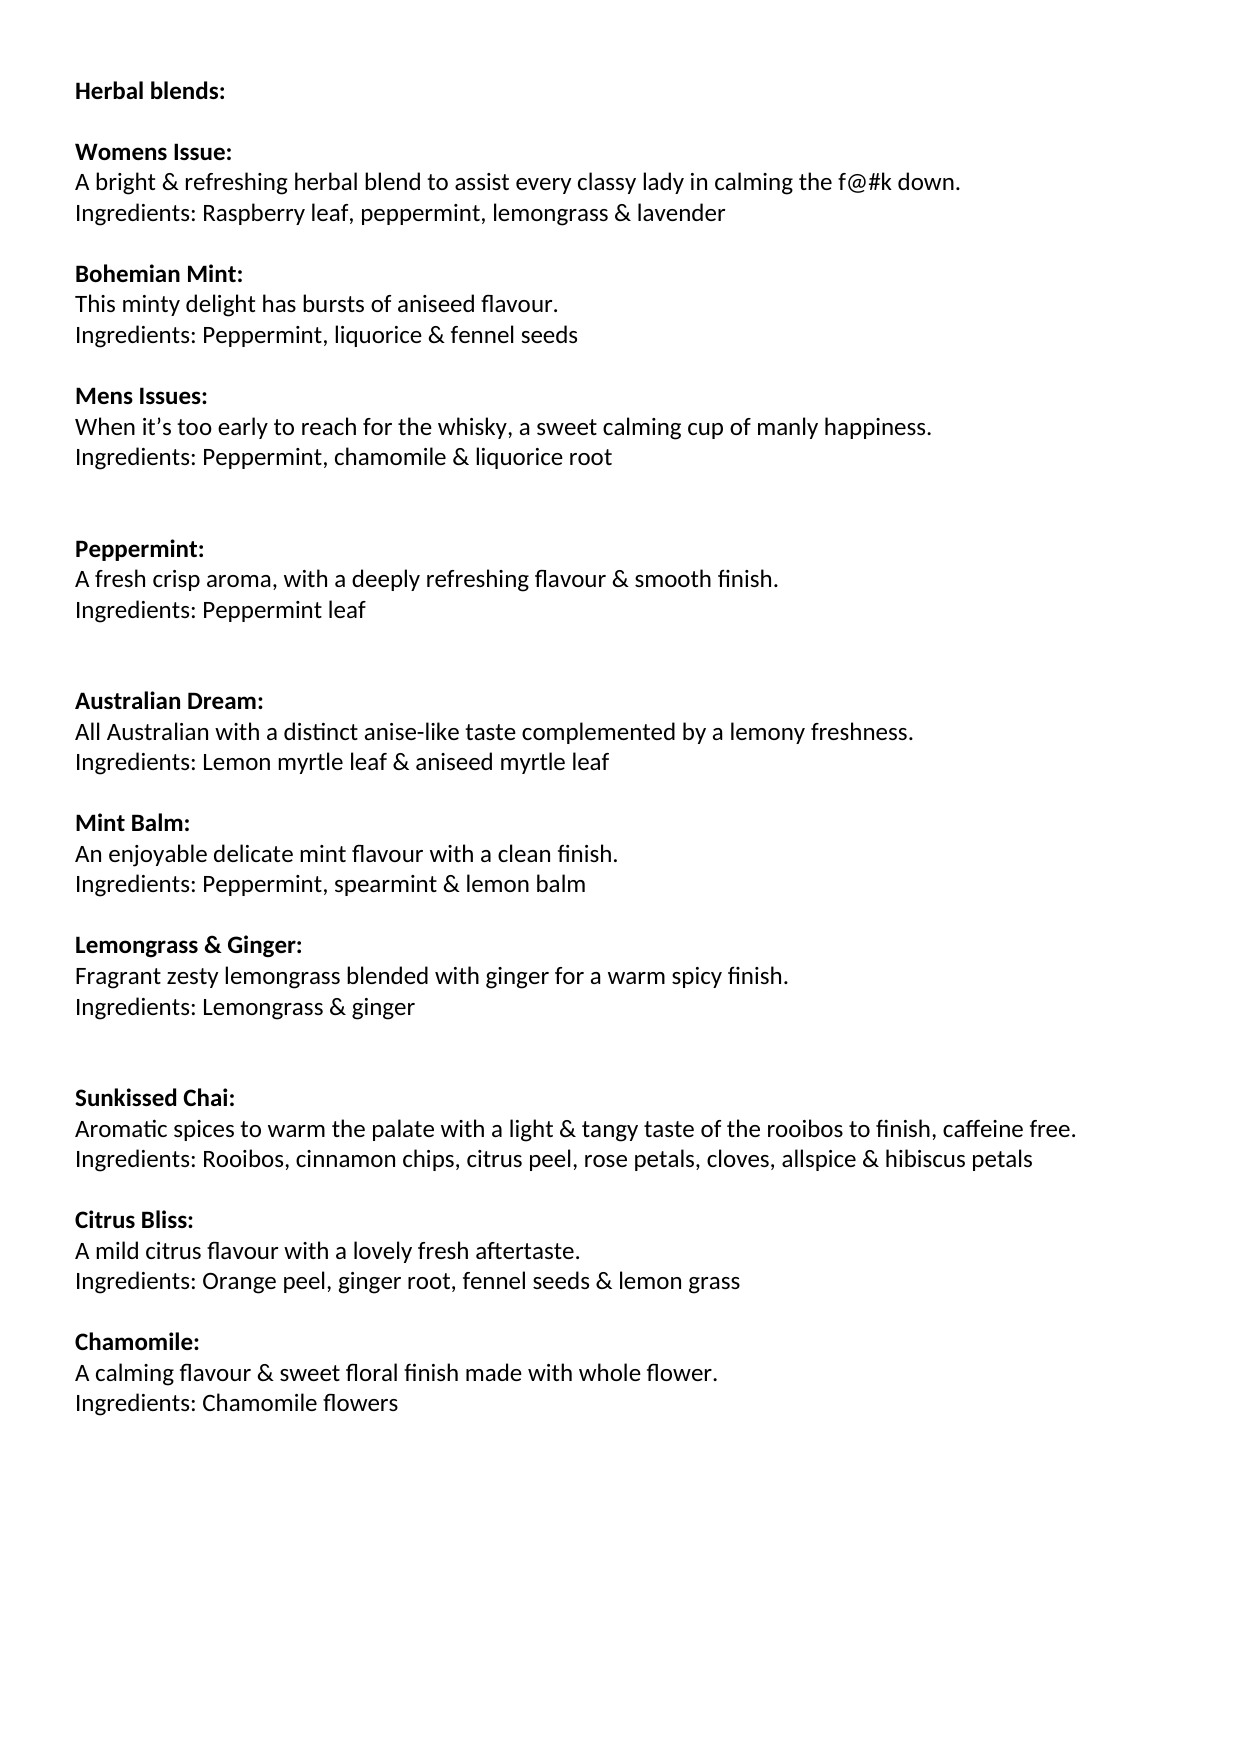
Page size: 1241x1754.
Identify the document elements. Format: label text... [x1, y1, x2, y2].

text A bright & refreshing herbal blend to assist every classy lady in calming the f@#k down. [75, 167, 1165, 197]
text Fragrant zesty lemongrass blended with ginger for a warm spicy finish. [75, 960, 1165, 991]
text Chamomile: [75, 1326, 1165, 1357]
text Ingredients: Lemon myrtle leaf & aniseed myrtle leaf [75, 746, 1165, 777]
text This minty delight has bursts of aniseed flavour. [75, 289, 1165, 319]
text Mint Balm: [75, 807, 1165, 838]
text Womens Issue: [75, 136, 1165, 167]
text Ingredients: Peppermint, chamomile & liquorice root [75, 441, 1165, 472]
text Ingredients: Raspberry leaf, peppermint, lemongrass & lavender [75, 197, 1165, 228]
text Bohemian Mint: [75, 258, 1165, 289]
text Ingredients: Peppermint leaf [75, 594, 1165, 624]
text Aromatic spices to warm the palate with a light & tangy taste of the rooibos to finish, caffeine free. [75, 1113, 1165, 1143]
text Ingredients: Orange peel, ginger root, fennel seeds & lemon grass [75, 1265, 1165, 1296]
text Ingredients: Peppermint, liquorice & fennel seeds [75, 319, 1165, 350]
text When it’s too early to reach for the whisky, a sweet calming cup of manly happiness. [75, 411, 1165, 441]
text Australian Dream: [75, 685, 1165, 716]
text Lemongrass & Ginger: [75, 929, 1165, 960]
text Ingredients: Peppermint, spearmint & lemon balm [75, 868, 1165, 899]
text A fresh crisp aroma, with a deeply refreshing flavour & smooth finish. [75, 563, 1165, 594]
text Citrus Bliss: [75, 1204, 1165, 1235]
text Herbal blends: [75, 75, 1165, 106]
text A calming flavour & sweet floral finish made with whole flower. [75, 1357, 1165, 1387]
text Ingredients: Chamomile flowers [75, 1387, 1165, 1418]
text Mens Issues: [75, 380, 1165, 411]
text A mild citrus flavour with a lovely fresh aftertaste. [75, 1235, 1165, 1265]
text An enjoyable delicate mint flavour with a clean finish. [75, 838, 1165, 868]
text Peppermint: [75, 533, 1165, 563]
text Ingredients: Lemongrass & ginger [75, 991, 1165, 1021]
text Sunkissed Chai: [75, 1082, 1165, 1113]
text Ingredients: Rooibos, cinnamon chips, citrus peel, rose petals, cloves, allspice & hibiscus petals [75, 1143, 1165, 1174]
text All Australian with a distinct anise-like taste complemented by a lemony freshness. [75, 716, 1165, 746]
